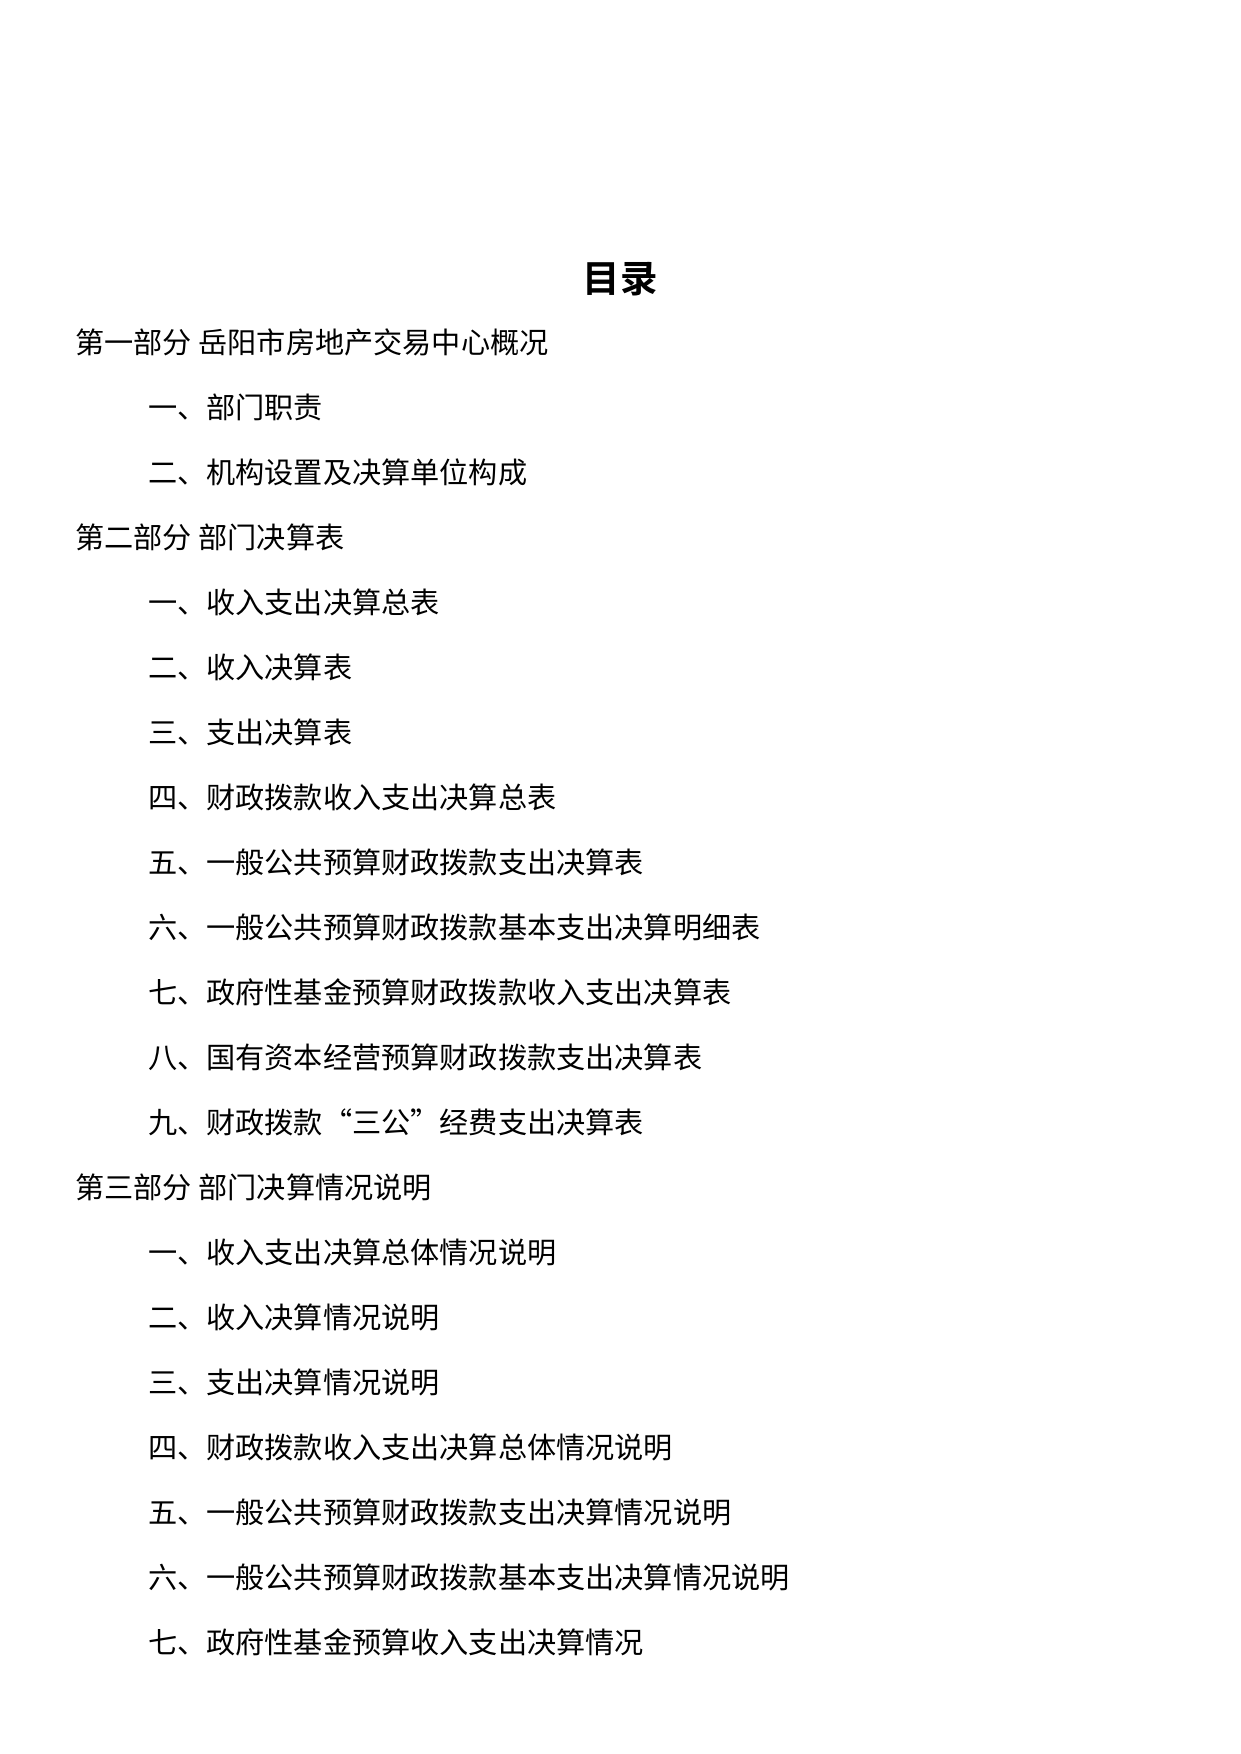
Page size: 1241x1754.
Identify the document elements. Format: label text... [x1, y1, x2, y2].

text 六、一般公共预算财政拨款基本支出决算情况说明 [75, 1543, 1165, 1608]
text 目录 [75, 243, 1165, 308]
text 一、收入支出决算总体情况说明 [75, 1218, 1165, 1283]
text 三、支出决算情况说明 [75, 1348, 1165, 1413]
text 六、一般公共预算财政拨款基本支出决算明细表 [75, 893, 1165, 958]
text 四、财政拨款收入支出决算总表 [75, 763, 1165, 828]
text 三、支出决算表 [75, 698, 1165, 763]
text 第三部分 部门决算情况说明 [75, 1153, 1165, 1218]
text 第二部分 部门决算表 [75, 503, 1165, 568]
text 第一部分 岳阳市房地产交易中心概况 [75, 308, 1165, 373]
text 二、机构设置及决算单位构成 [75, 438, 1165, 503]
text 九、财政拨款“三公”经费支出决算表 [75, 1088, 1165, 1153]
text 二、收入决算情况说明 [75, 1283, 1165, 1348]
text 二、收入决算表 [75, 633, 1165, 698]
text 八、国有资本经营预算财政拨款支出决算表 [75, 1023, 1165, 1088]
text 一、部门职责 [75, 373, 1165, 438]
text 五、一般公共预算财政拨款支出决算表 [75, 828, 1165, 893]
text 五、一般公共预算财政拨款支出决算情况说明 [75, 1478, 1165, 1543]
text 一、收入支出决算总表 [75, 568, 1165, 633]
text 四、财政拨款收入支出决算总体情况说明 [75, 1413, 1165, 1478]
text 七、政府性基金预算财政拨款收入支出决算表 [75, 958, 1165, 1023]
text 七、政府性基金预算收入支出决算情况 [75, 1608, 1165, 1673]
